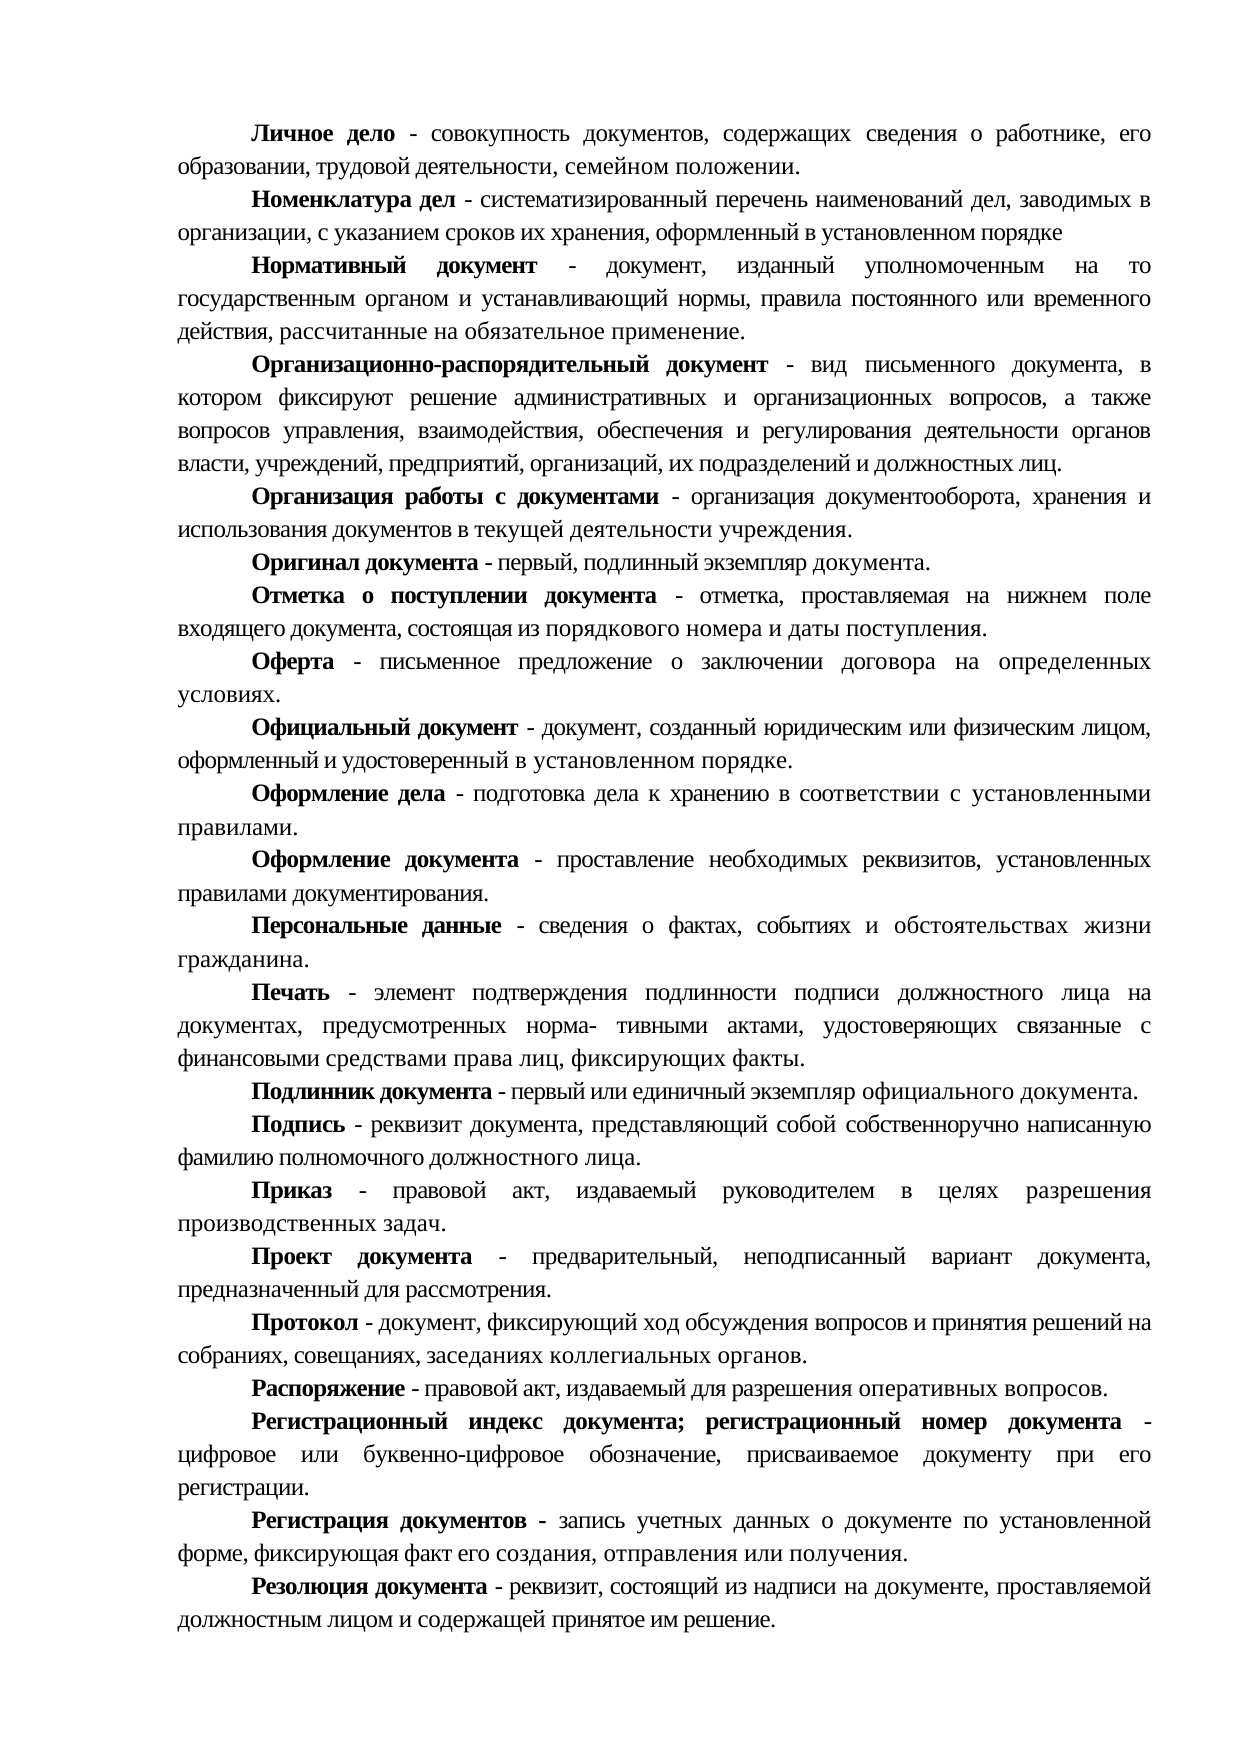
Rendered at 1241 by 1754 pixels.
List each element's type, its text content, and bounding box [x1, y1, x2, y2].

text Оформление документа - проставление необходимых реквизитов, установленных правилами документирования. [177, 844, 1152, 906]
text Приказ - правовой акт, издаваемый руководителем в целях разрешения производственных задач. [177, 1175, 1152, 1237]
text Подлинник документа - первый или единичный экземпляр официального документа. [177, 1076, 1152, 1104]
text Оригинал документа - первый, подлинный экземпляр документа. [177, 547, 1152, 576]
text Распоряжение - правовой акт, издаваемый для разрешения оперативных вопросов. [177, 1373, 1152, 1402]
text Печать - элемент подтверждения подлинности подписи должностного лица на документах, предусмотренных норма- тивными актами, удостоверяющих связанные с финансовыми средствами права лиц, фиксирующих факты. [177, 977, 1152, 1071]
text Отметка о поступлении документа - отметка, проставляемая на нижнем поле входящего документа, состоящая из порядкового номера и даты поступления. [177, 580, 1152, 642]
text Персональные данные - сведения о фактах, событиях и обстоятельствах жизни гражданина. [177, 911, 1152, 972]
text Регистрация документов - запись учетных данных о документе по установленной форме, фиксирующая факт его создания, отправления или получения. [177, 1505, 1152, 1567]
text Организация работы с документами - организация документооборота, хранения и использования документов в текущей деятельности учреждения. [177, 481, 1152, 543]
text Оформление дела - подготовка дела к хранению в соответствии с установленными правилами. [177, 778, 1152, 840]
text Оферта - письменное предложение о заключении договора на определенных условиях. [177, 646, 1152, 708]
text Проект документа - предварительный, неподписанный вариант документа, предназначенный для рассмотрения. [177, 1241, 1152, 1303]
text Нормативный документ - документ, изданный уполномоченным на то государственным органом и устанавливающий нормы, правила постоянного или временного действия, рассчитанные на обязательное применение. [177, 250, 1152, 345]
text Официальный документ - документ, созданный юридическим или физическим лицом, оформленный и удостоверенный в установленном порядке. [177, 712, 1152, 774]
text Личное дело - совокупность документов, содержащих сведения о работнике, его образовании, трудовой деятельности, семейном положении. [177, 118, 1152, 180]
text Резолюция документа - реквизит, состоящий из надписи на документе, проставляемой должностным лицом и содержащей принятое им решение. [177, 1571, 1152, 1633]
text Протокол - документ, фиксирующий ход обсуждения вопросов и принятия решений на собраниях, совещаниях, заседаниях коллегиальных органов. [177, 1307, 1152, 1369]
text Регистрационный индекс документа; регистрационный номер документа - цифровое или буквенно-цифровое обозначение, присваиваемое документу при его регистрации. [177, 1406, 1152, 1501]
text Организационно-распорядительный документ - вид письменного документа, в котором фиксируют решение административных и организационных вопросов, а также вопросов управления, взаимодействия, обеспечения и регулирования деятельности органов власти, учреждений, предприятий, организаций, их подразделений и должностных лиц. [177, 349, 1152, 477]
text Подпись - реквизит документа, представляющий собой собственноручно написанную фамилию полномочного должностного лица. [177, 1109, 1152, 1171]
text Номенклатура дел - систематизированный перечень наименований дел, заводимых в организации, с указанием сроков их хранения, оформленный в установленном порядке [177, 184, 1152, 246]
